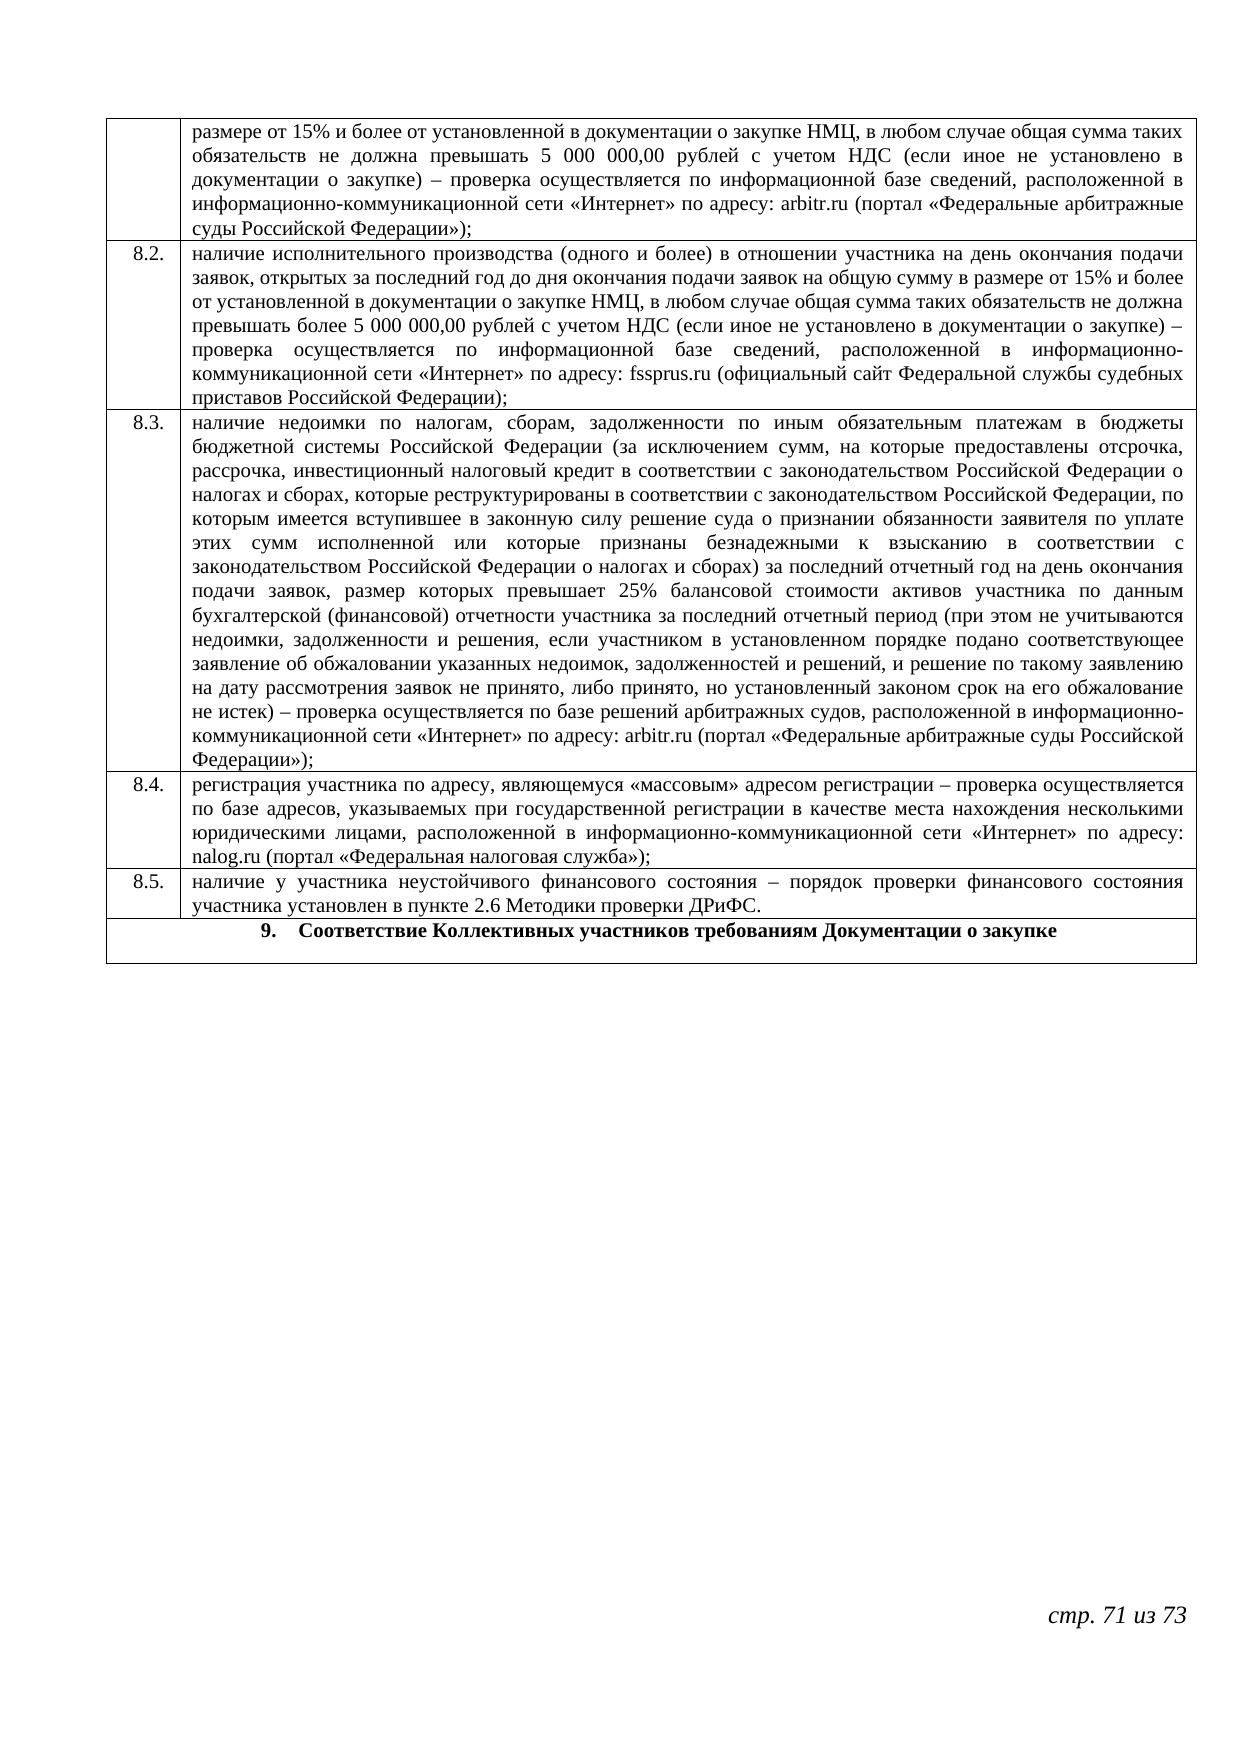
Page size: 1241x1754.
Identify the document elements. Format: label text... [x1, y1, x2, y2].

table_cell наличие исполнительного производства (одного и более) в отношении участника на день окончания подачи заявок, открытых за последний год до дня окончания подачи заявок на общую сумму в размере от 15% и более от установленной в документации о закупке НМЦ, в любом случае общая сумма таких обязательств не должна превышать более 5 000 000,00 рублей с учетом НДС (если иное не установлено в документации о закупке) – проверка осуществляется по информационной базе сведений, расположенной в информационно-коммуникационной сети «Интернет» по адресу: fssprus.ru (официальный сайт Федеральной службы судебных приставов Российской Федерации); [181, 241, 1196, 409]
table_cell [107, 119, 180, 239]
table_cell Соответствие Коллективных участников требованиям Документации о закупке [107, 919, 1196, 962]
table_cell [181, 119, 1196, 239]
table_cell [107, 772, 180, 868]
table_cell [107, 410, 180, 771]
table_cell [107, 241, 180, 409]
table_cell наличие недоимки по налогам, сборам, задолженности по иным обязательным платежам в бюджеты бюджетной системы Российской Федерации (за исключением сумм, на которые предоставлены отсрочка, рассрочка, инвестиционный налоговый кредит в соответствии с законодательством Российской Федерации о налогах и сборах, которые реструктурированы в соответствии с законодательством Российской Федерации, по которым имеется вступившее в законную силу решение суда о признании обязанности заявителя по уплате этих сумм исполненной или которые признаны безнадежными к взысканию в соответствии с законодательством Российской Федерации о налогах и сборах) за последний отчетный год на день окончания подачи заявок, размер которых превышает 25% балансовой стоимости активов участника по данным бухгалтерской (финансовой) отчетности участника за последний отчетный период (при этом не учитываются недоимки, задолженности и решения, если участником в установленном порядке подано соответствующее заявление об обжаловании указанных недоимок, задолженностей и решений, и решение по такому заявлению на дату рассмотрения заявок не принято, либо принято, но установленный законом срок на его обжалование не истек) – проверка осуществляется по базе решений арбитражных судов, расположенной в информационно-коммуникационной сети «Интернет» по адресу: arbitr.ru (портал «Федеральные арбитражные суды Российской Федерации»); [181, 410, 1196, 771]
table_cell наличие у участника неустойчивого финансового состояния – порядок проверки финансового состояния участника установлен в пункте 2.6 Методики проверки ДРиФС. [181, 869, 1196, 917]
table_cell регистрация участника по адресу, являющемуся «массовым» адресом регистрации – проверка осуществляется по базе адресов, указываемых при государственной регистрации в качестве места нахождения несколькими юридическими лицами, расположенной в информационно-коммуникационной сети «Интернет» по адресу: nalog.ru (портал «Федеральная налоговая служба»); [181, 772, 1196, 868]
table_cell [107, 869, 180, 917]
